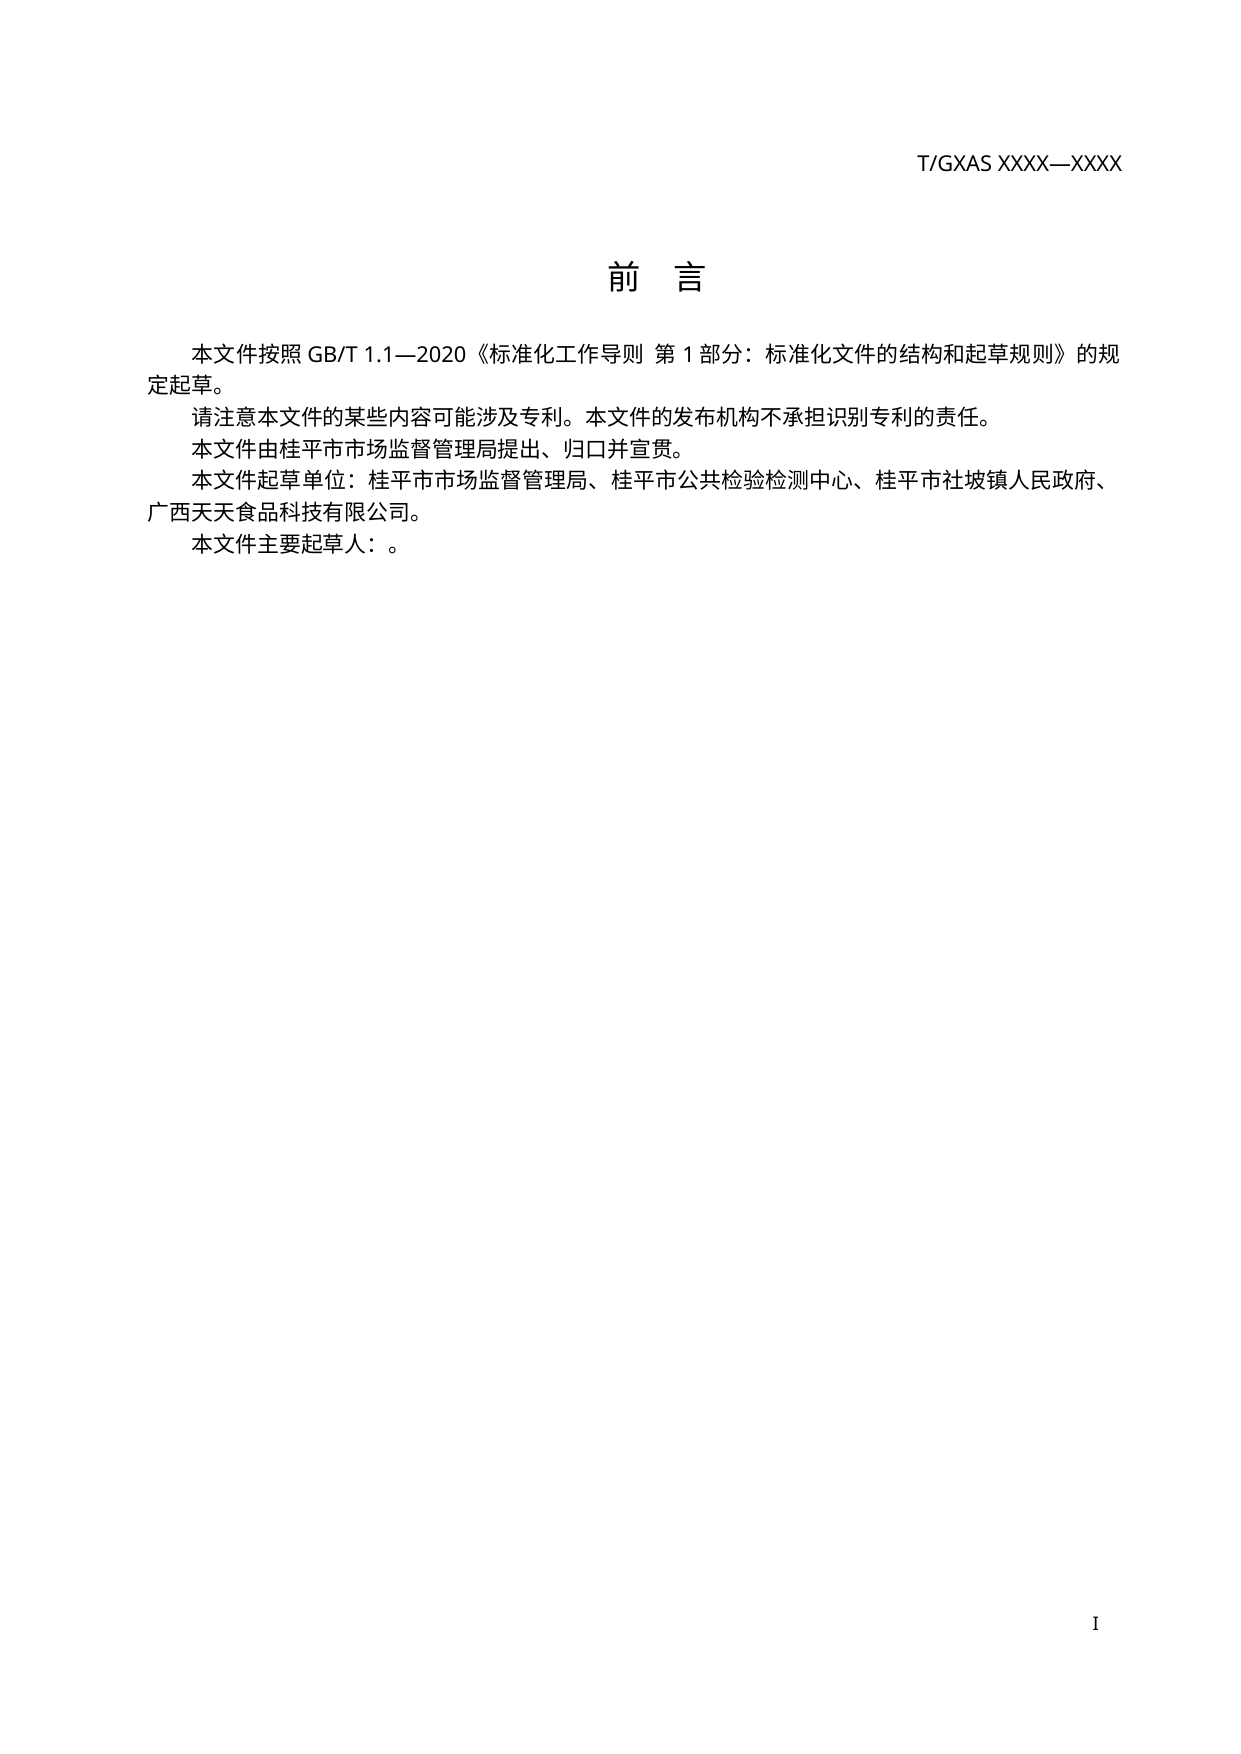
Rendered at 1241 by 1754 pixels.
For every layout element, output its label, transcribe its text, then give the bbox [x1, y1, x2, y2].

text 前言 [148, 251, 1122, 299]
text 本文件按照GB/T 1.1—2020《标准化工作导则 第1部分：标准化文件的结构和起草规则》的规定起草。 [148, 337, 1122, 400]
text 本文件主要起草人：。 [148, 527, 1122, 558]
text 本文件由桂平市市场监督管理局提出、归口并宣贯。 [148, 432, 1122, 463]
text 请注意本文件的某些内容可能涉及专利。本文件的发布机构不承担识别专利的责任。 [148, 400, 1122, 432]
text 本文件起草单位：桂平市市场监督管理局、桂平市公共检验检测中心、桂平市社坡镇人民政府、广西天天食品科技有限公司。 [148, 463, 1122, 527]
